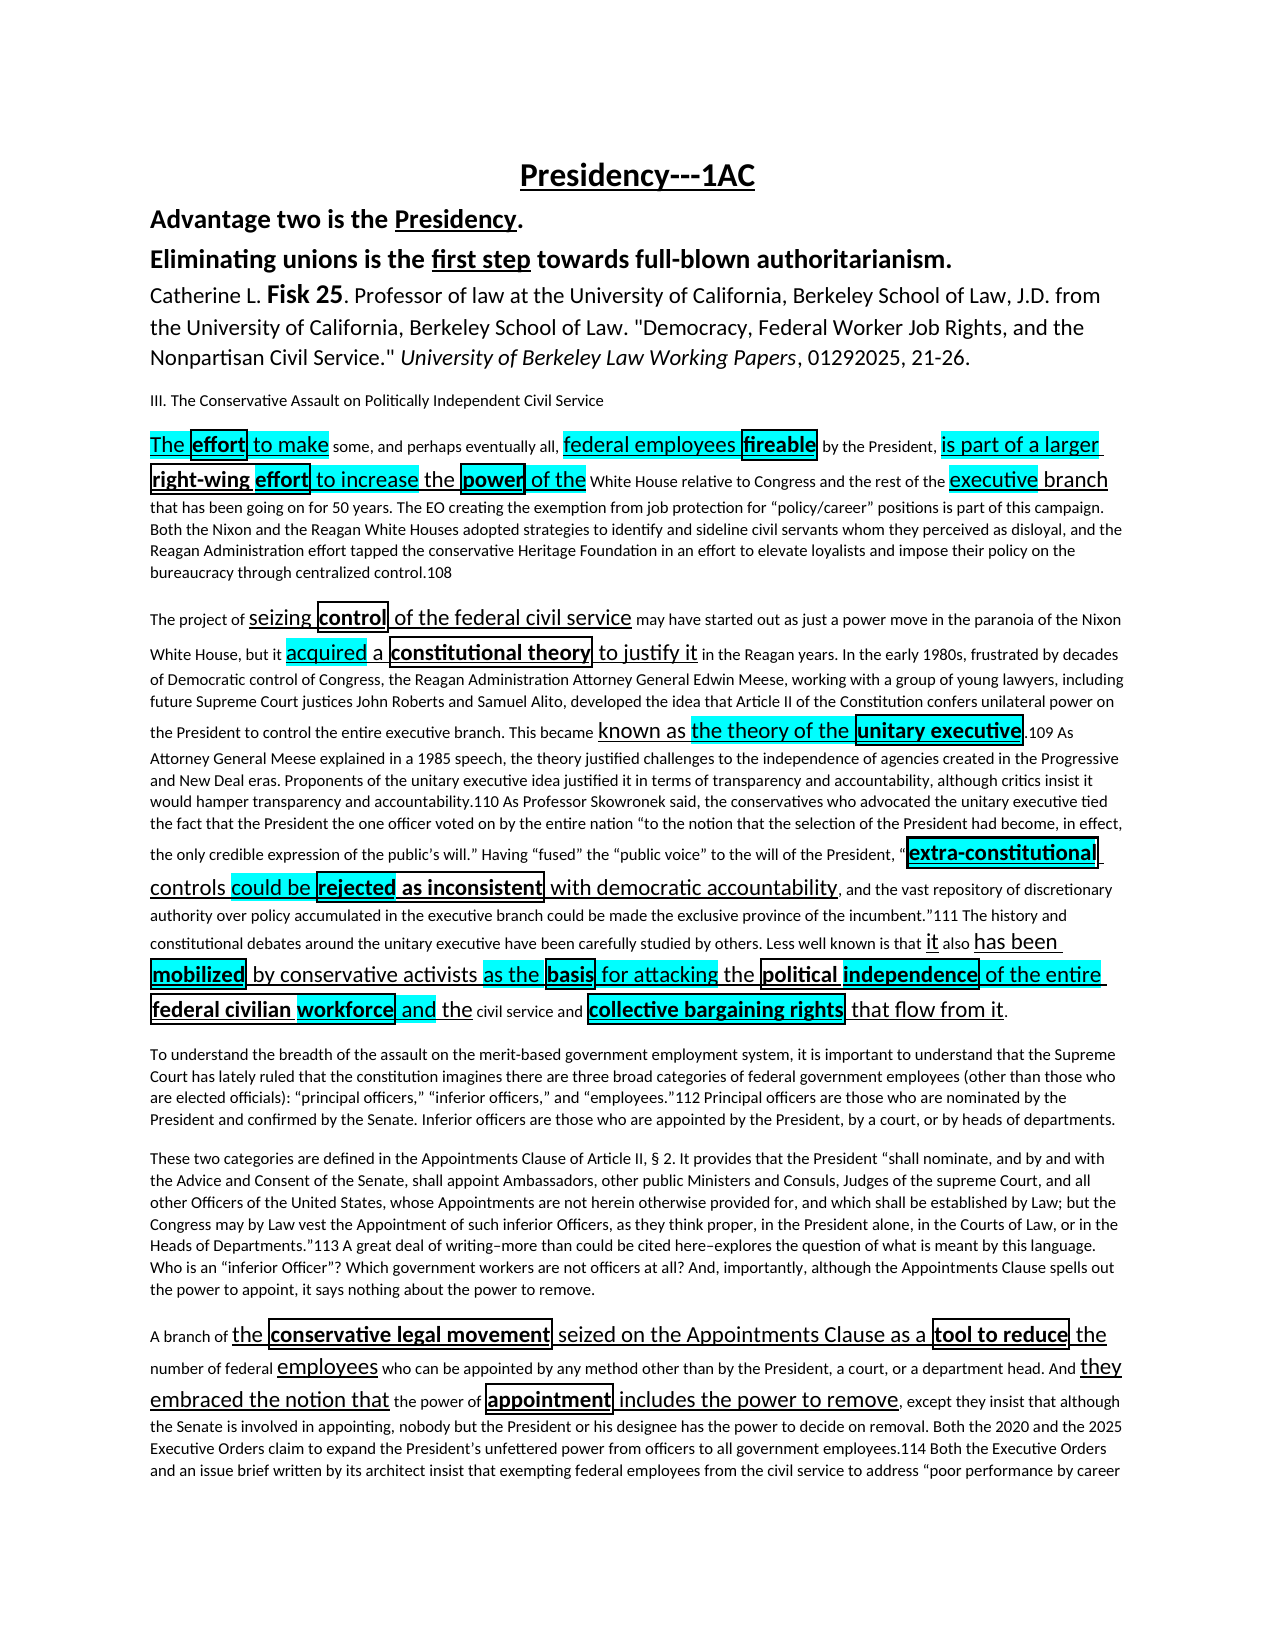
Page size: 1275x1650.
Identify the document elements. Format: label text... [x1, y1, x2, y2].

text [150, 1318, 1125, 1481]
text Catherine L. Fisk 25. Professor of law at the University of California, Berkeley School of Law, J.D. from the University of California, Berkeley School of Law. "Democracy, Federal Worker Job Rights, and the Nonpartisan Civil Service." University of Berkeley Law Working Papers, 01292025, 21-26. [150, 278, 1125, 371]
subtitle Presidency---1AC [150, 154, 1125, 195]
text The project of seizing control of the federal civil service may have started out as just a power move in the paranoia of the Nixon White House, but it acquired a constitutional theory to justify it in the Reagan years. In the early 1980s, frustrated by decades of Democratic control of Congress, the Reagan Administration Attorney General Edwin Meese, working with a group of young lawyers, including future Supreme Court justices John Roberts and Samuel Alito, developed the idea that Article II of the Constitution confers unilateral power on the President to control the entire executive branch. This became known as the theory of the unitary executive.109 As Attorney General Meese explained in a 1985 speech, the theory justified challenges to the independence of agencies created in the Progressive and New Deal eras. Proponents of the unitary executive idea justified it in terms of transparency and accountability, although critics insist it would hamper transparency and accountability.110 As Professor Skowronek said, the conservatives who advocated the unitary executive tied the fact that the President the one officer voted on by the entire nation “to the notion that the selection of the President had become, in effect, the only credible expression of the public’s will.” Having “fused” the “public voice” to the will of the President, “extra-constitutional controls could be rejected as inconsistent with democratic accountability, and the vast repository of discretionary authority over policy accumulated in the executive branch could be made the exclusive province of the incumbent.”111 The history and constitutional debates around the unitary executive have been carefully studied by others. Less well known is that it also has been mobilized by conservative activists as the basis for attacking the political independence of the entire federal civilian workforce and the civil service and collective bargaining rights that flow from it. [150, 601, 1125, 1025]
text To understand the breadth of the assault on the merit-based government employment system, it is important to understand that the Supreme Court has lately ruled that the constitution imagines there are three broad categories of federal government employees (other than those who are elected officials): “principal officers,” “inferior officers,” and “employees.”112 Principal officers are those who are nominated by the President and confirmed by the Senate. Inferior officers are those who are appointed by the President, by a court, or by heads of departments. [150, 1044, 1125, 1130]
text The effort to make some, and perhaps eventually all, federal employees fireable by the President, is part of a larger right-wing effort to increase the power of the White House relative to Congress and the rest of the executive branch that has been going on for 50 years. The EO creating the exemption from job protection for “policy/career” positions is part of this campaign. Both the Nixon and the Reagan White Houses adopted strategies to identify and sideline civil servants whom they perceived as disloyal, and the Reagan Administration effort tapped the conservative Heritage Foundation in an effort to elevate loyalists and impose their policy on the bureaucracy through centralized control.108 [150, 428, 1125, 583]
subtitle Advantage two is the Presidency. [150, 202, 1125, 235]
text These two categories are defined in the Appointments Clause of Article II, § 2. It provides that the President “shall nominate, and by and with the Advice and Consent of the Senate, shall appoint Ambassadors, other public Ministers and Consuls, Judges of the supreme Court, and all other Officers of the United States, whose Appointments are not herein otherwise provided for, and which shall be established by Law; but the Congress may by Law vest the Appointment of such inferior Officers, as they think proper, in the President alone, in the Courts of Law, or in the Heads of Departments.”113 A great deal of writing–more than could be cited here–explores the question of what is meant by this language. Who is an “inferior Officer”? Which government workers are not officers at all? And, importantly, although the Appointments Clause spells out the power to appoint, it says nothing about the power to remove. [150, 1148, 1125, 1300]
text III. The Conservative Assault on Politically Independent Civil Service [150, 390, 1125, 410]
subtitle Eliminating unions is the first step towards full-blown authoritarianism. [150, 242, 1125, 275]
